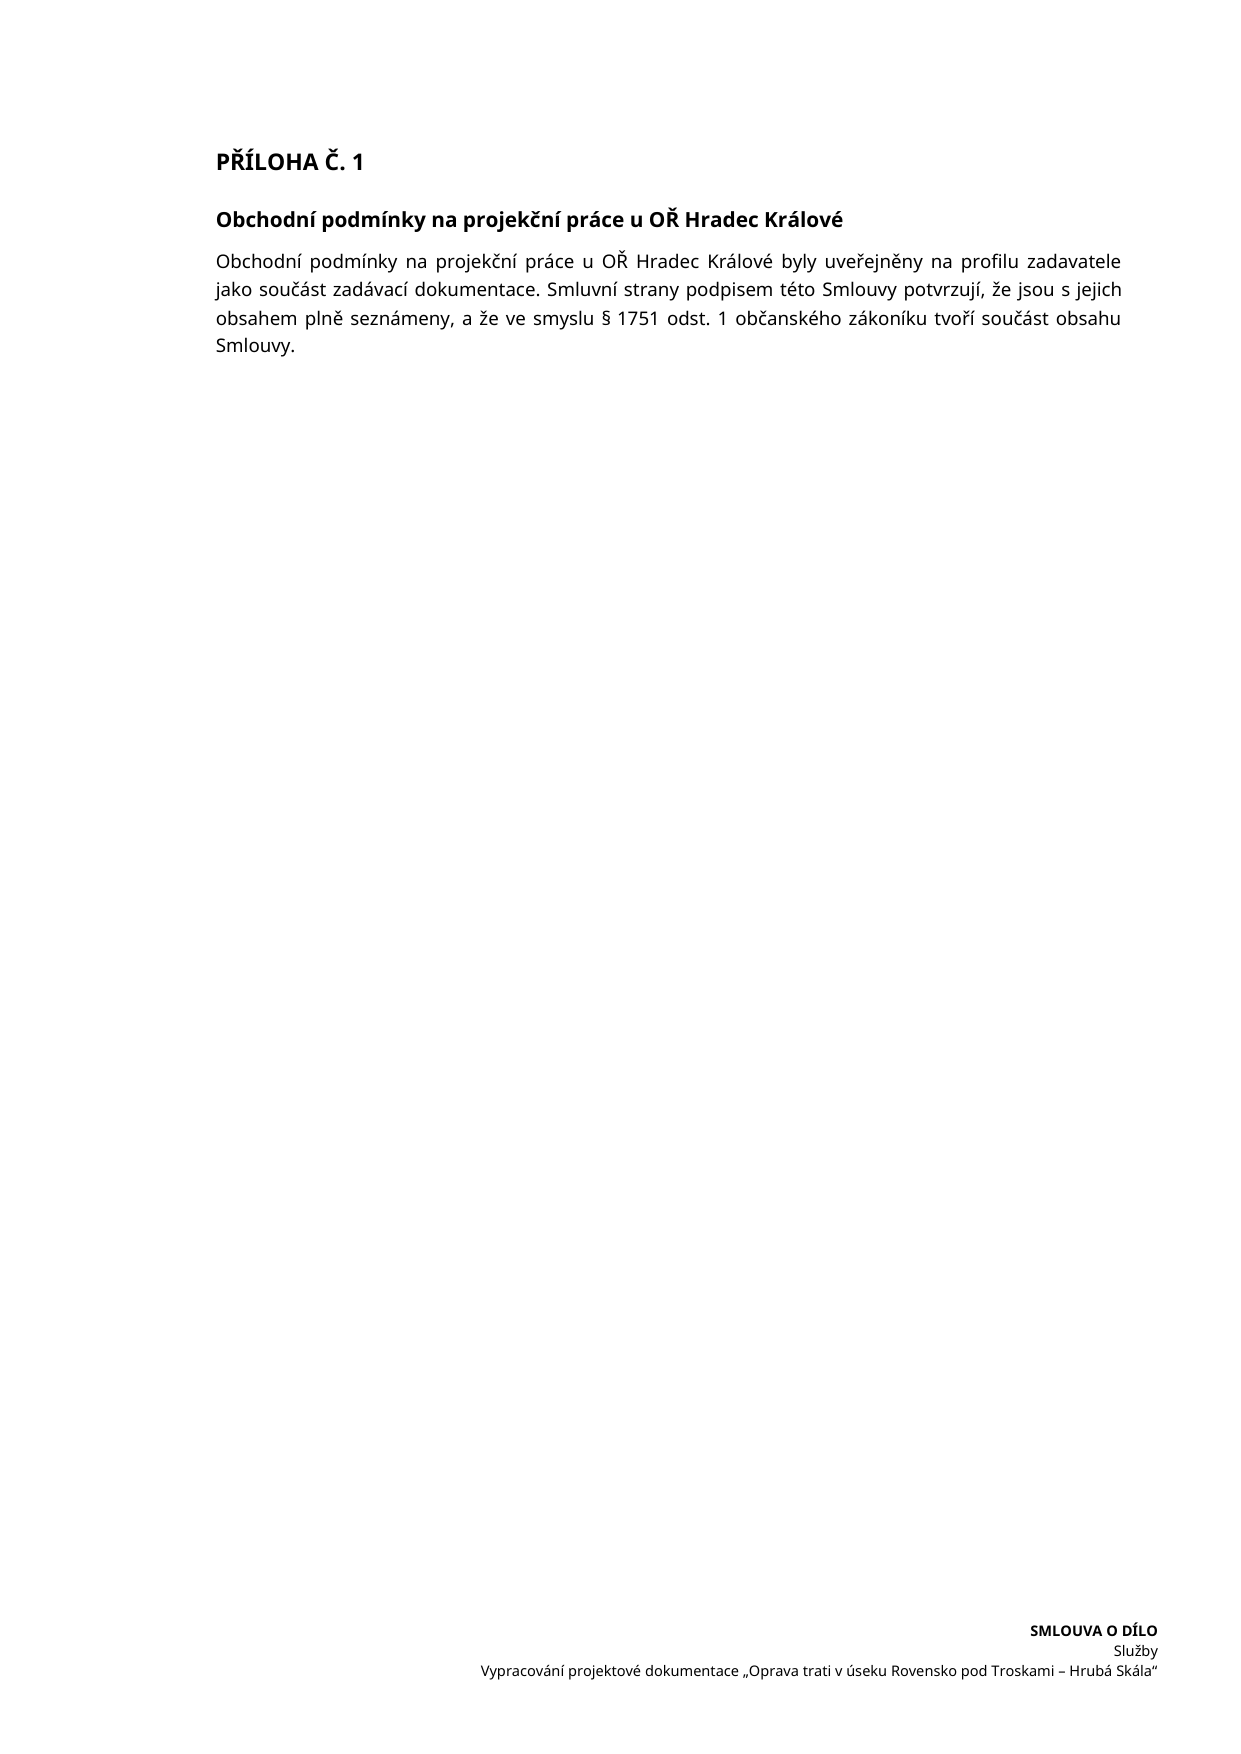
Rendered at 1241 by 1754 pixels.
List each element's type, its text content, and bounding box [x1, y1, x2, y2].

text Obchodní podmínky na projekční práce u OŘ Hradec Králové [216, 205, 1122, 233]
text Příloha č. 1 [216, 146, 1122, 177]
text Obchodní podmínky na projekční práce u OŘ Hradec Králové byly uveřejněny na profilu zadavatele jako součást zadávací dokumentace. Smluvní strany podpisem této Smlouvy potvrzují, že jsou s jejich obsahem plně seznámeny, a že ve smyslu § 1751 odst. 1 občanského zákoníku tvoří součást obsahu Smlouvy. [216, 249, 1122, 358]
